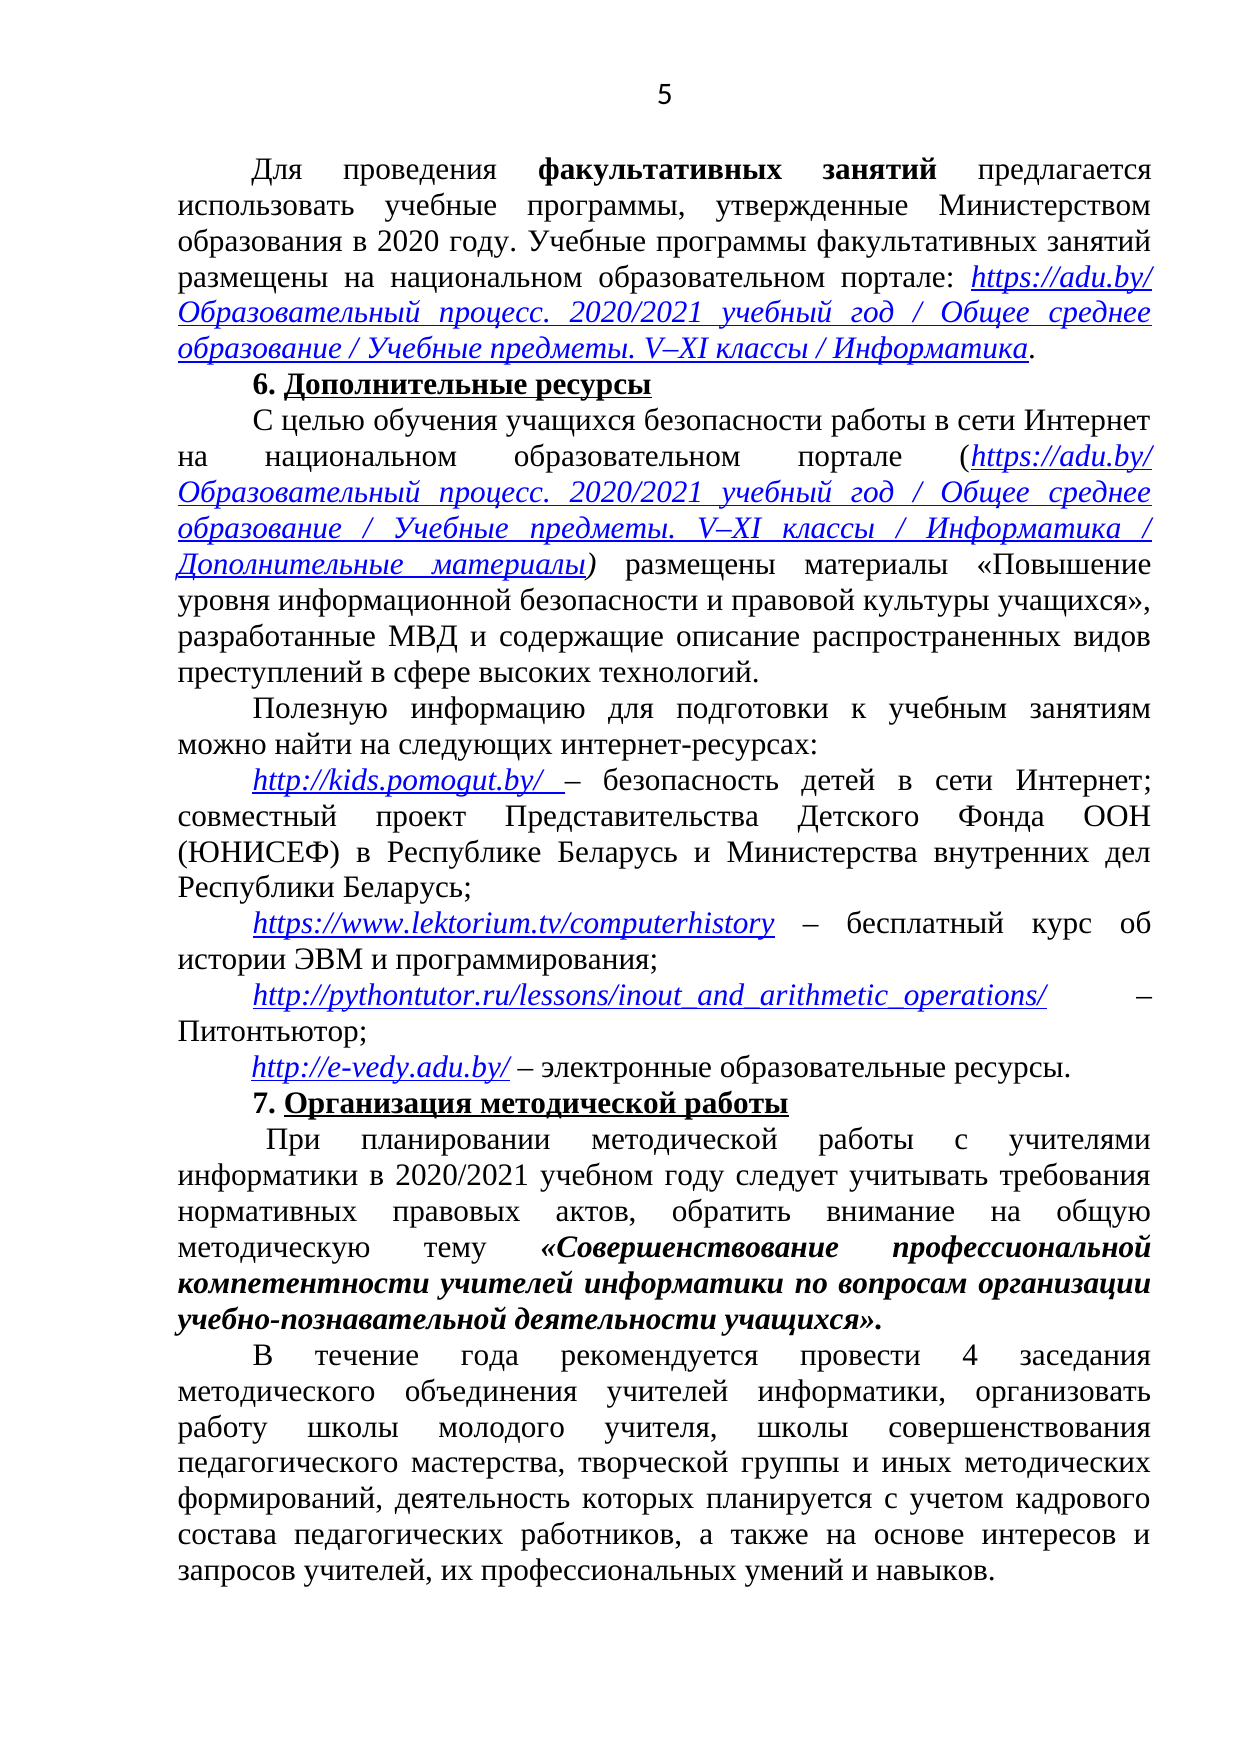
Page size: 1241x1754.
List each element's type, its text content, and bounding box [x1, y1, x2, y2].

text Полезную информацию для подготовки к учебным занятиям можно найти на следующих интернет-ресурсах: [177, 689, 1152, 761]
text 6. Дополнительные ресурсы [177, 366, 1152, 402]
text http://e-vedy.adu.by/ – электронные образовательные ресурсы. [177, 1048, 1152, 1084]
text http://pythontutor.ru/lessons/inout_and_arithmetic_operations/ – Питонтьютор; [177, 977, 1152, 1048]
text В течение года рекомендуется провести 4 заседания методического объединения учителей информатики, организовать работу школы молодого учителя, школы совершенствования педагогического мастерства, творческой группы и иных методических формирований, деятельность которых планируется с учетом кадрового состава педагогических работников, а также на основе интересов и запросов учителей, их профессиональных умений и навыков. [177, 1336, 1152, 1587]
text С целью обучения учащихся безопасности работы в сети Интернет на национальном образовательном портале (https://adu.by/ Образовательный процесс. 2020/2021 учебный год / Общее среднее образование / Учебные предметы. V–XI классы / Информатика / Дополнительные материалы) размещены материалы «Повышение уровня информационной безопасности и правовой культуры учащихся», разработанные МВД и содержащие описание распространенных видов преступлений в сфере высоких технологий. [177, 541, 1152, 689]
text С целью обучения учащихся безопасности работы в сети Интернет на национальном образовательном портале (https://adu.by/ Образовательный процесс. 2020/2021 учебный год / Общее среднее образование / Учебные предметы. V–XI классы / Информатика / Дополнительные материалы) размещены материалы «Повышение уровня информационной безопасности и правовой культуры учащихся», разработанные МВД и содержащие описание распространенных видов преступлений в сфере высоких технологий. [177, 506, 1152, 540]
text https://www.lektorium.tv/computerhistory – бесплатный курс об истории ЭВМ и программирования; [177, 905, 1152, 977]
text Для проведения факультативных занятий предлагается использовать учебные программы, утвержденные Министерством образования в 2020 году. Учебные программы факультативных занятий размещены на национальном образовательном портале: https://adu.by/ Образовательный процесс. 2020/2021 учебный год / Общее среднее образование / Учебные предметы. V–XI классы / Информатика. [177, 150, 1152, 325]
text http://kids.pomogut.by/ – безопасность детей в сети Интернет; совместный проект Представительства Детского Фонда ООН (ЮНИСЕФ) в Республике Беларусь и Министерства внутренних дел Республики Беларусь; [177, 761, 1152, 905]
text При планировании методической работы с учителями информатики в 2020/2021 учебном году следует учитывать требования нормативных правовых актов, обратить внимание на общую методическую тему «Совершенствование профессиональной компетентности учителей информатики по вопросам организации учебно-познавательной деятельности учащихся». [177, 1120, 1152, 1336]
text С целью обучения учащихся безопасности работы в сети Интернет на национальном образовательном портале (https://adu.by/ Образовательный процесс. 2020/2021 учебный год / Общее среднее образование / Учебные предметы. V–XI классы / Информатика / Дополнительные материалы) размещены материалы «Повышение уровня информационной безопасности и правовой культуры учащихся», разработанные МВД и содержащие описание распространенных видов преступлений в сфере высоких технологий. [177, 402, 1152, 505]
text 7. Организация методической работы [177, 1084, 1152, 1120]
text Для проведения факультативных занятий предлагается использовать учебные программы, утвержденные Министерством образования в 2020 году. Учебные программы факультативных занятий размещены на национальном образовательном портале: https://adu.by/ Образовательный процесс. 2020/2021 учебный год / Общее среднее образование / Учебные предметы. V–XI классы / Информатика. [177, 326, 1152, 366]
